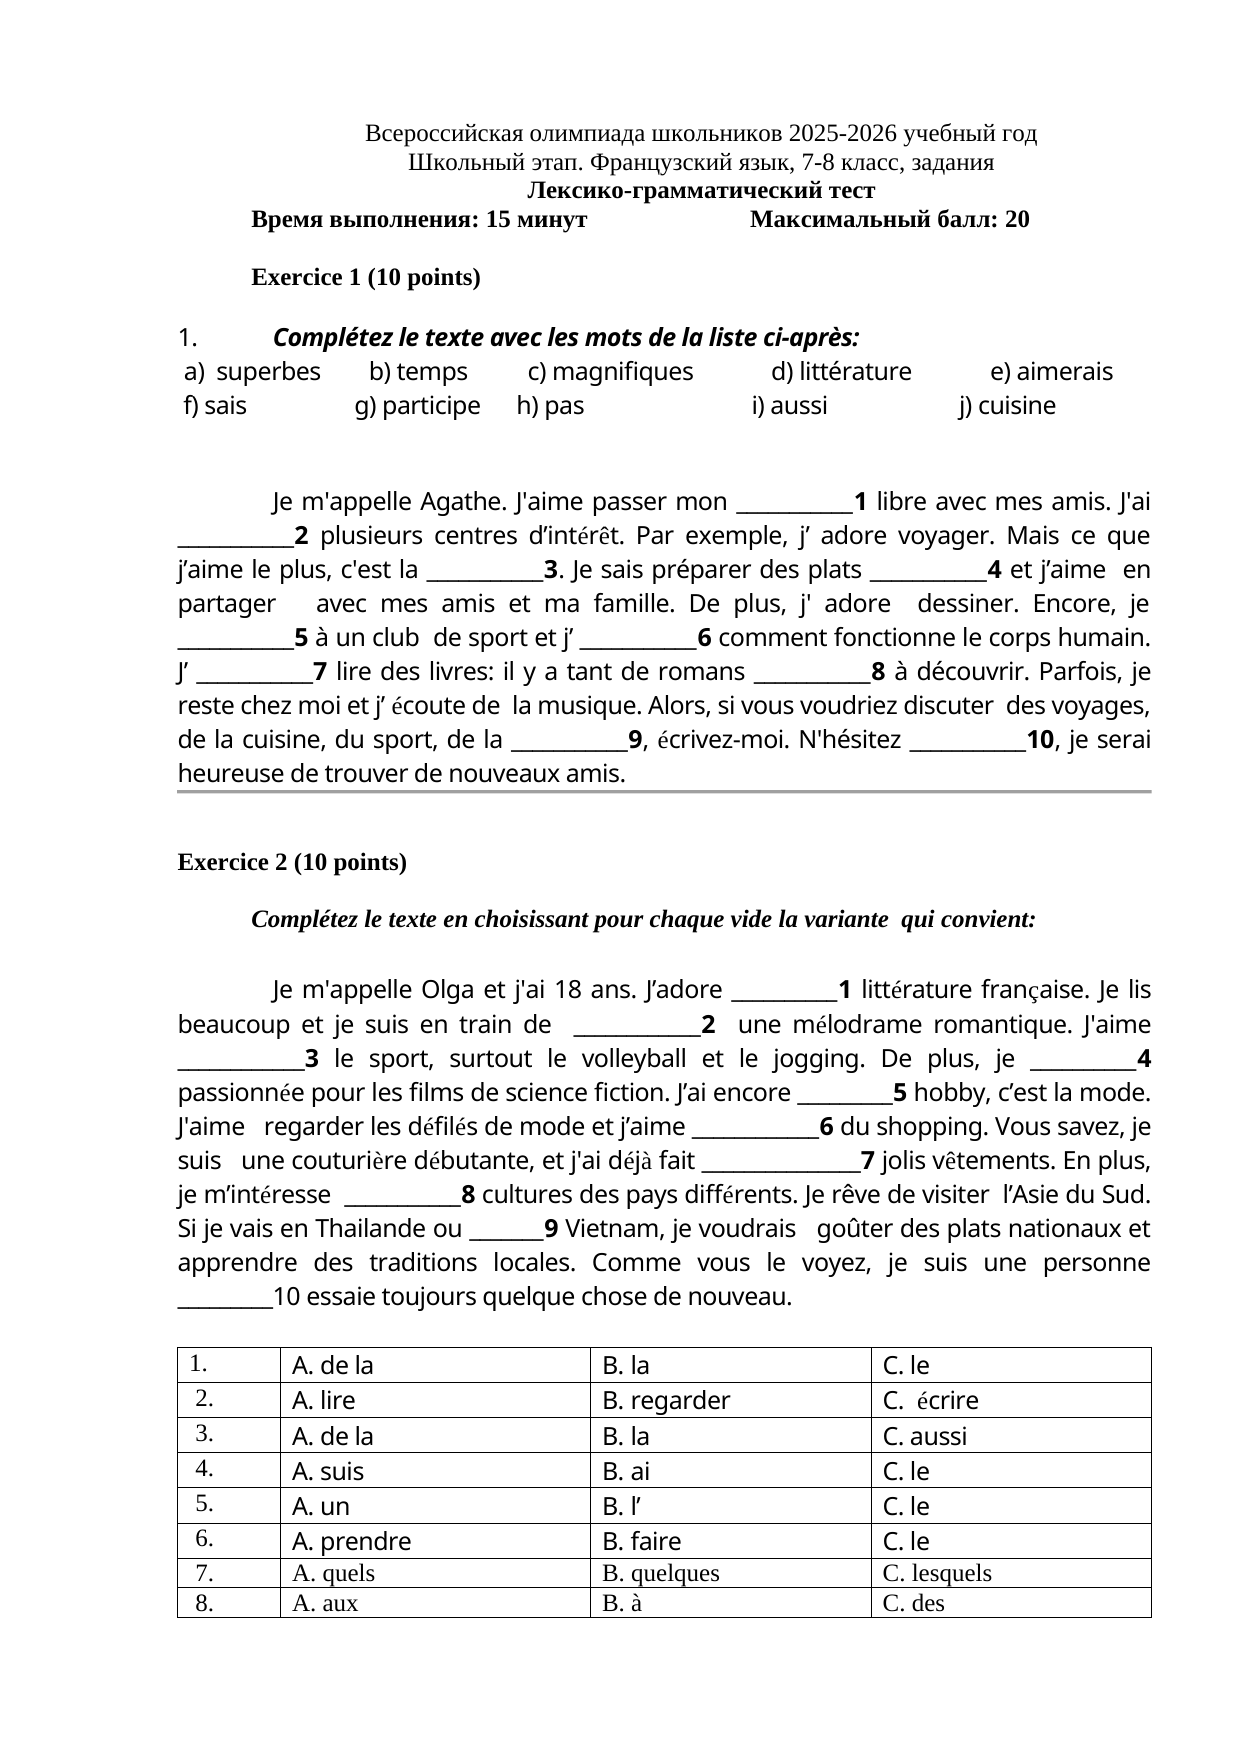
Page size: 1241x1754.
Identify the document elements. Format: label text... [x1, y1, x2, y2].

table_header 1. [178, 1348, 280, 1382]
table_cell B. regarder [591, 1383, 871, 1417]
table_cell 7. [178, 1559, 280, 1587]
table_cell A. de la [281, 1418, 590, 1452]
text Exercice 2 (10 points) [177, 847, 1152, 876]
text Время выполнения: 15 минут Максимальный балл: 20 [177, 204, 1152, 233]
table_cell 2. [178, 1383, 280, 1417]
table_cell B. ai [591, 1453, 871, 1487]
table_cell A. lire [281, 1383, 590, 1417]
text Je m'appelle Olga et j'ai 18 ans. J’adore __________1 littérature française. Je lis beaucoup et je suis en train de ____________2 une mélodrame romantique. J'aime ____________3 le sport, surtout le volleyball et le jogging. De plus, je __________4 passionnée pour les films de science fiction. J’ai encore _________5 hobby, c’est la mode. J'aime regarder les défilés de mode et j’aime ____________6 du shopping. Vous savez, je suis une couturière débutante, et j'ai déjà fait _______________7 jolis vêtements. En plus, je m’intéresse ___________8 cultures des pays différents. Je rêve de visiter l’Asie du Sud. Si je vais en Thailande ou _______9 Vietnam, je voudrais goûter des plats nationaux et apprendre des traditions locales. Comme vous le voyez, je suis une personne _________10 essaie toujours quelque chose de nouveau. [177, 972, 1152, 1313]
text Exercice 1 (10 points) [177, 262, 1152, 291]
table_cell C. le [872, 1524, 1151, 1557]
table_cell A. quels [281, 1559, 590, 1587]
text Всероссийская олимпиада школьников 2025-2026 учебный год [177, 118, 1152, 147]
text Complétez le texte en choisissant pour chaque vide la variante qui convient: [177, 904, 1152, 932]
table_cell B. quelques [591, 1559, 871, 1587]
table_cell 6. [178, 1524, 280, 1557]
text Je m'appelle Agathe. J'aime passer mon ___________1 libre avec mes amis. J'ai ___________2 plusieurs centres d’intérêt. Par exemple, j’ adore voyager. Mais ce que j’aime le plus, c'est la ___________3. Je sais préparer des plats ___________4 et j’aime en partager avec mes amis et ma famille. De plus, j' adore dessiner. Encore, je ___________5 à un club de sport et j’ ___________6 comment fonctionne le corps humain. J’ ___________7 lire des livres: il y a tant de romans ___________8 à découvrir. Parfois, je reste chez moi et j’ écoute de la musique. Alors, si vous voudriez discuter des voyages, de la cuisine, du sport, de la ___________9, écrivez-moi. N'hésitez ___________10, je serai heureuse de trouver de nouveaux amis. [177, 484, 1152, 790]
table_cell B. l’ [591, 1488, 871, 1522]
table_cell C. le [872, 1453, 1151, 1487]
table_cell C. lesquels [872, 1559, 1151, 1587]
table_cell C. écrire [872, 1383, 1151, 1417]
table_cell C. des [872, 1588, 1151, 1617]
table_cell B. faire [591, 1524, 871, 1557]
table_cell C. le [872, 1488, 1151, 1522]
table_cell A. aux [281, 1588, 590, 1617]
text Школьный этап. Французский язык, 7-8 класс, задания [177, 147, 1152, 176]
table_cell A. prendre [281, 1524, 590, 1557]
table_cell B. la [591, 1418, 871, 1452]
table_cell C. aussi [872, 1418, 1151, 1452]
list f) sais g) participe h) pas i) aussi j) cuisine [177, 387, 1152, 422]
list Complétez le texte avec les mots de la liste ci-après: [177, 319, 1152, 353]
table_cell A. suis [281, 1453, 590, 1487]
table_header A. de la [281, 1348, 590, 1382]
table_cell 8. [178, 1588, 280, 1617]
table_cell A. un [281, 1488, 590, 1522]
table_header C. le [872, 1348, 1151, 1382]
table_cell 3. [178, 1418, 280, 1452]
table_header B. la [591, 1348, 871, 1382]
list a) superbes b) temps c) magnifiques d) littérature e) aimerais [177, 353, 1152, 387]
text Лексико-грамматический тест [177, 176, 1152, 204]
table_cell B. à [591, 1588, 871, 1617]
table_cell 5. [178, 1488, 280, 1522]
table_cell 4. [178, 1453, 280, 1487]
